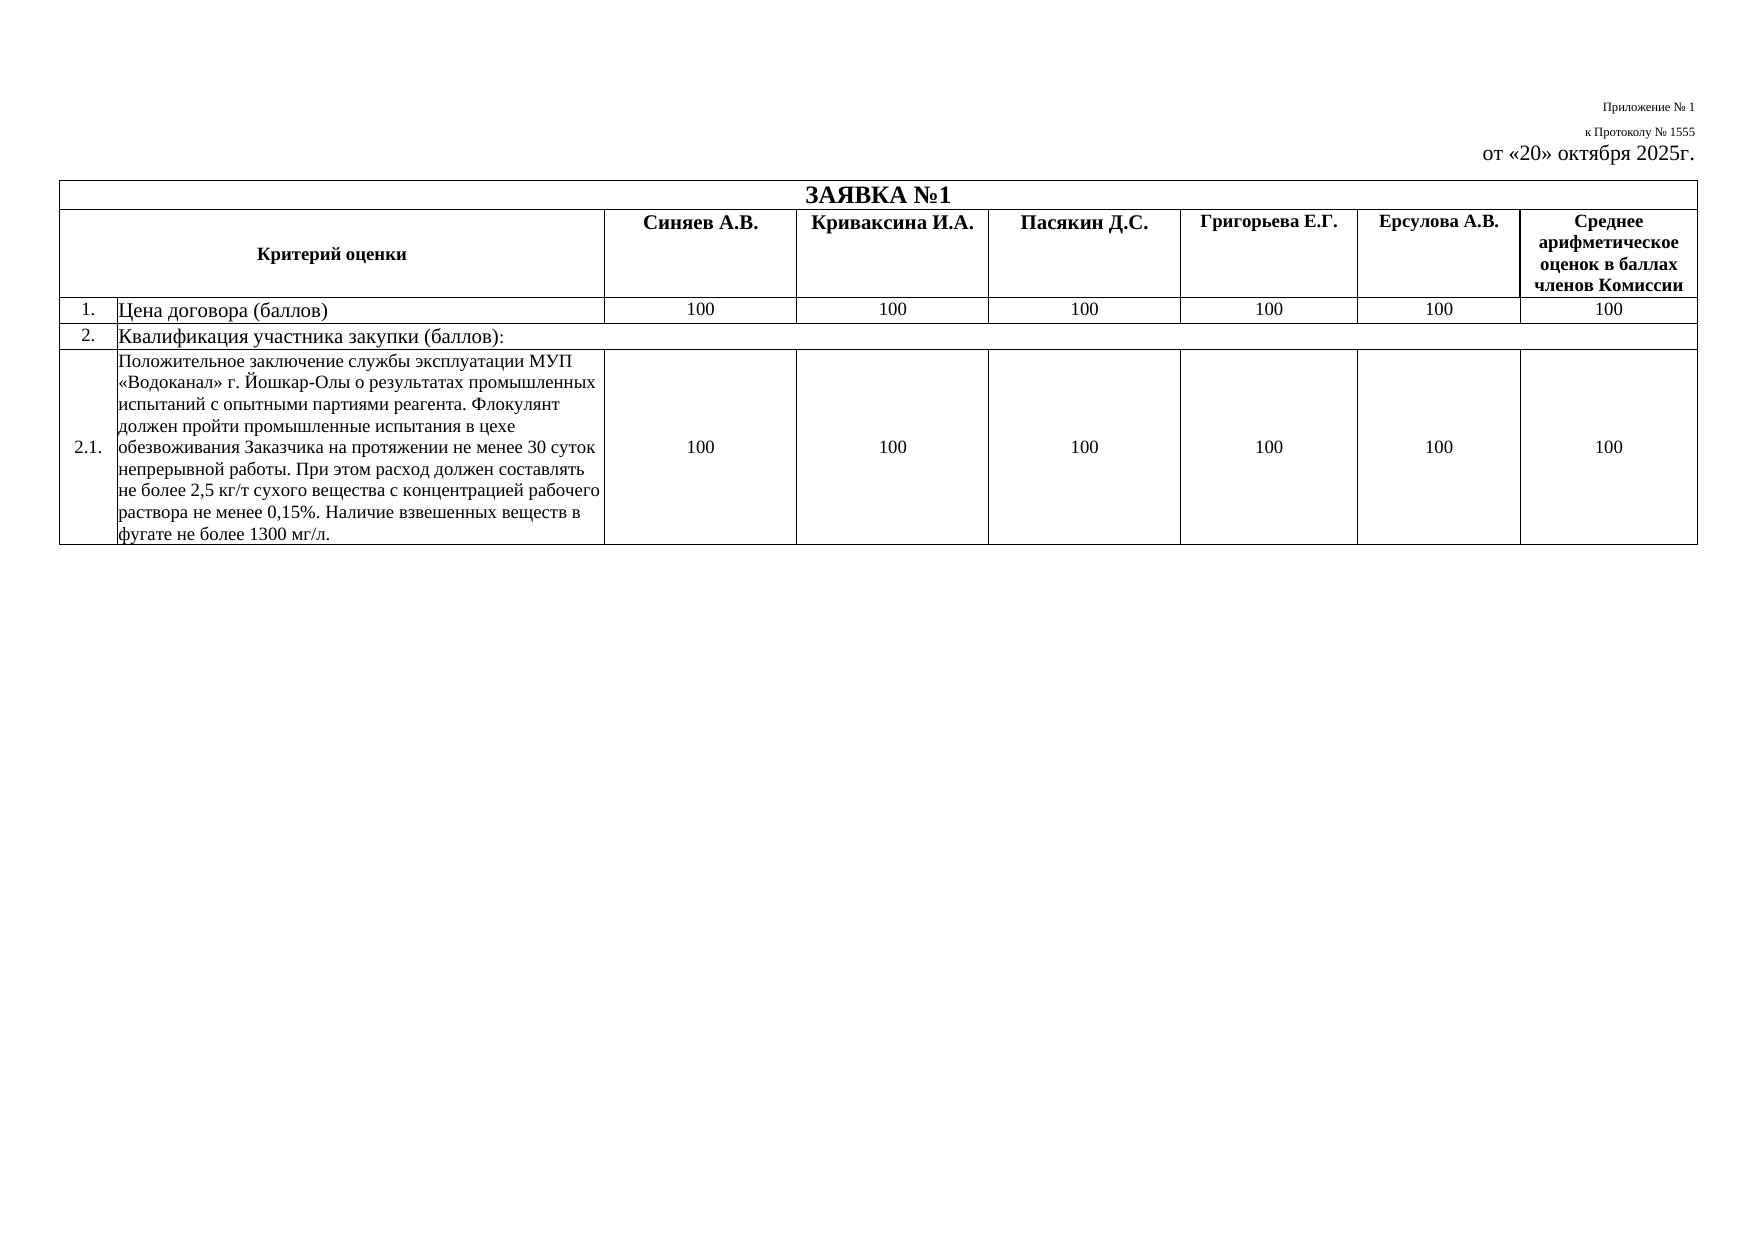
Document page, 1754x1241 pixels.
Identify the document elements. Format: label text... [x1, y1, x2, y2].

table_cell 100 [1358, 298, 1520, 323]
table_cell Пасякин Д.С. [989, 210, 1180, 297]
table_cell Ерсулова А.В. [1358, 210, 1519, 297]
table_cell Квалификация участника закупки (баллов): [118, 324, 1697, 349]
table_cell 100 [797, 298, 988, 323]
table_cell 100 [605, 350, 796, 544]
table_cell Среднее арифметическое оценок в баллах членов Комиссии [1521, 210, 1697, 297]
table_cell Положительное заключение службы эксплуатации МУП «Водоканал» г. Йошкар-Олы о результатах промышленных испытаний с опытными партиями реагента. Флокулянт должен пройти промышленные испытания в цехе обезвоживания Заказчика на протяжении не менее 30 суток непрерывной работы. При этом расход должен составлять не более 2,5 кг/т сухого вещества с концентрацией рабочего раствора не менее 0,15%. Наличие взвешенных веществ в фугате не более 1300 мг/л. [118, 350, 604, 544]
table_cell 100 [1521, 350, 1697, 544]
table_cell Синяев А.В. [605, 210, 796, 297]
table_cell Критерий оценки [60, 210, 604, 297]
table_cell 1. [60, 298, 117, 323]
table_cell 100 [1181, 350, 1357, 544]
table_cell 100 [989, 350, 1180, 544]
subtitle Приложение № 1 [104, 89, 1695, 114]
table_cell 100 [1521, 298, 1697, 323]
text от «20» октября 2025г. [59, 139, 1695, 165]
table_header ЗАЯВКА №1 [60, 181, 1697, 209]
table_cell Криваксина И.А. [797, 210, 988, 297]
table_cell 2. [60, 324, 117, 349]
table_cell 100 [605, 298, 796, 323]
table_cell 100 [989, 298, 1180, 323]
table_cell 100 [797, 350, 988, 544]
subtitle к Протоколу № 1555 [104, 114, 1695, 139]
table_cell Цена договора (баллов) [118, 298, 604, 323]
table_cell 100 [1181, 298, 1357, 323]
table_cell 100 [1358, 350, 1520, 544]
table_cell Григорьева Е.Г. [1181, 210, 1357, 297]
table_cell 2.1. [60, 350, 117, 544]
